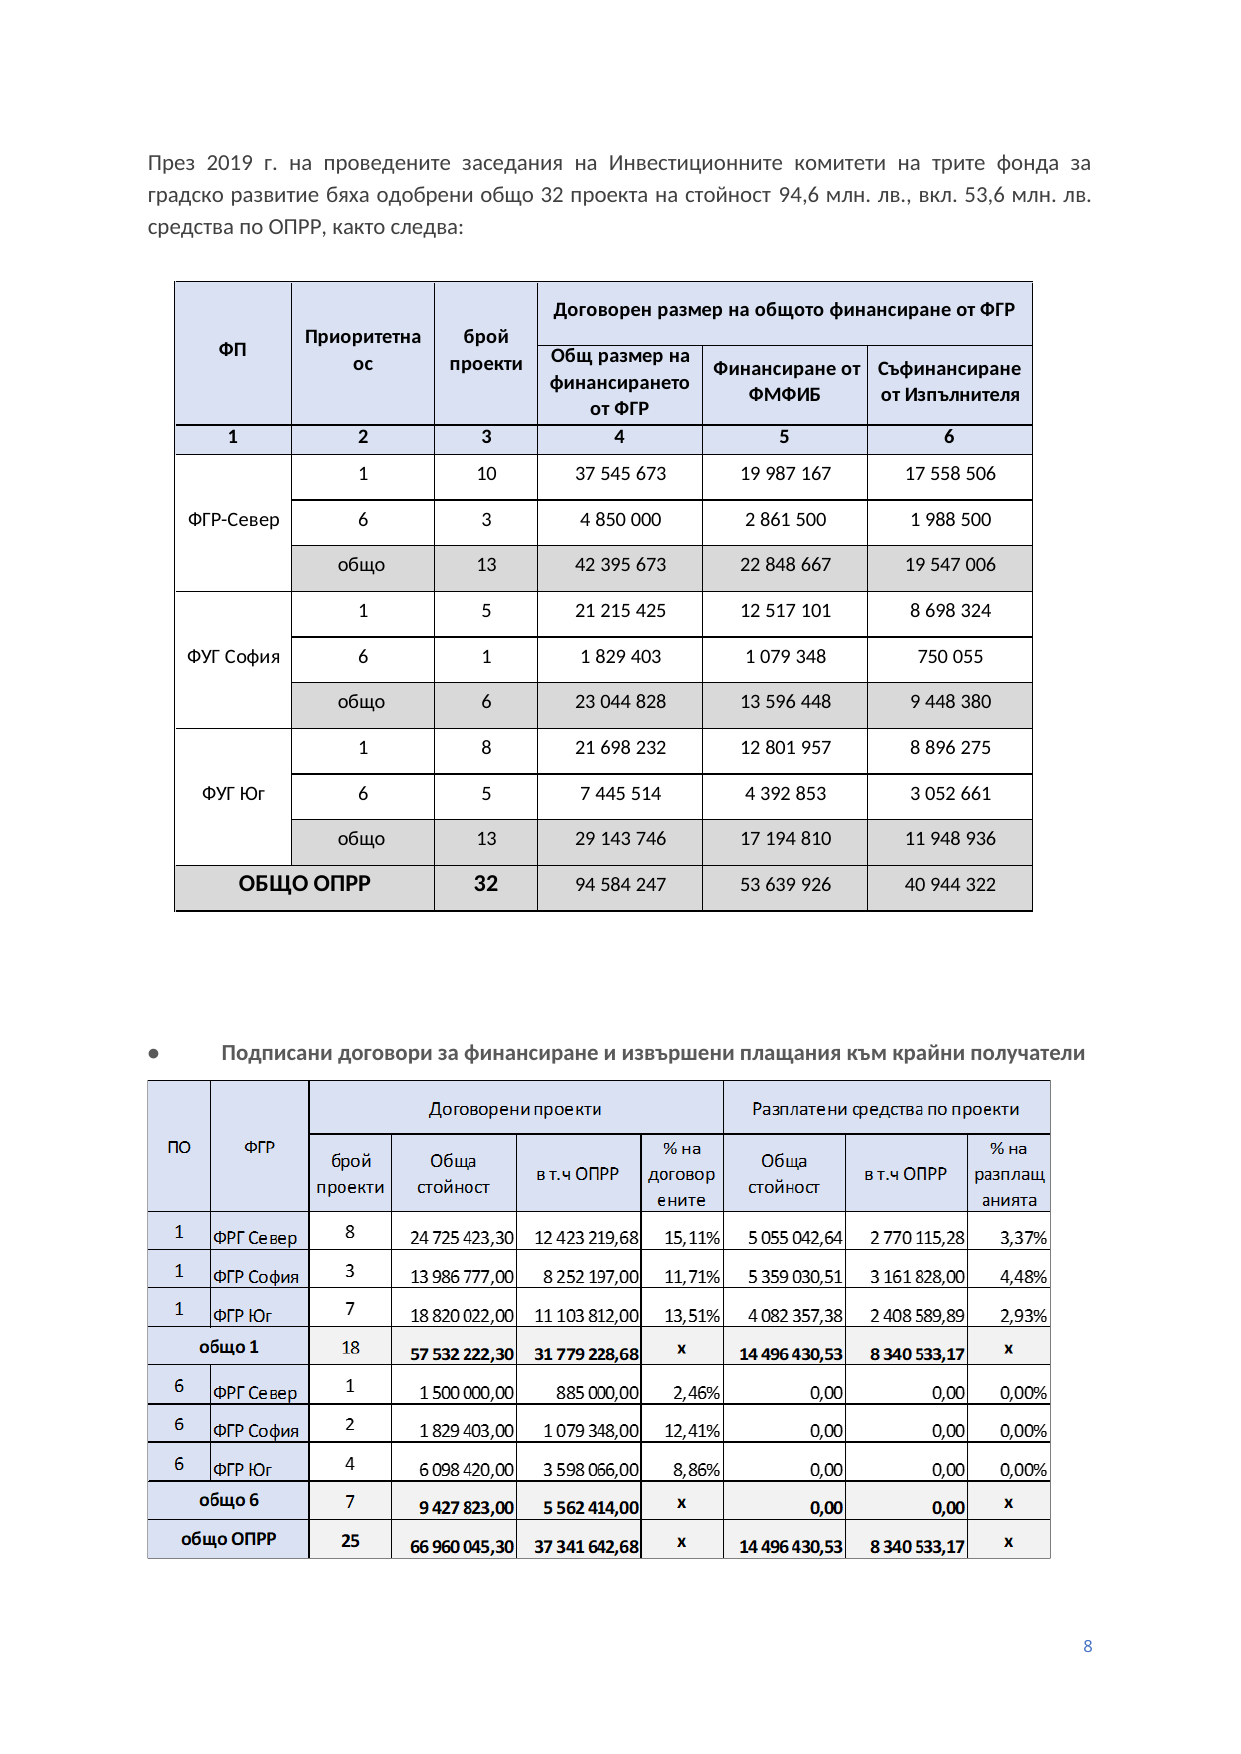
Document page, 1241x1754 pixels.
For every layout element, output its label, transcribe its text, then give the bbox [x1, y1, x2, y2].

picture [147, 1080, 1051, 1559]
text • Подписани договори за финансиране и извършени плащания към крайни получатели [148, 1038, 1093, 1066]
text През 2019 г. на проведените заседания на Инвестиционните комитети на трите фонда за градско развитие бяха одобрени общо 32 проекта на стойност 94,6 млн. лв., вкл. 53,6 млн. лв. средства по ОПРР, както следва: [148, 148, 1093, 240]
